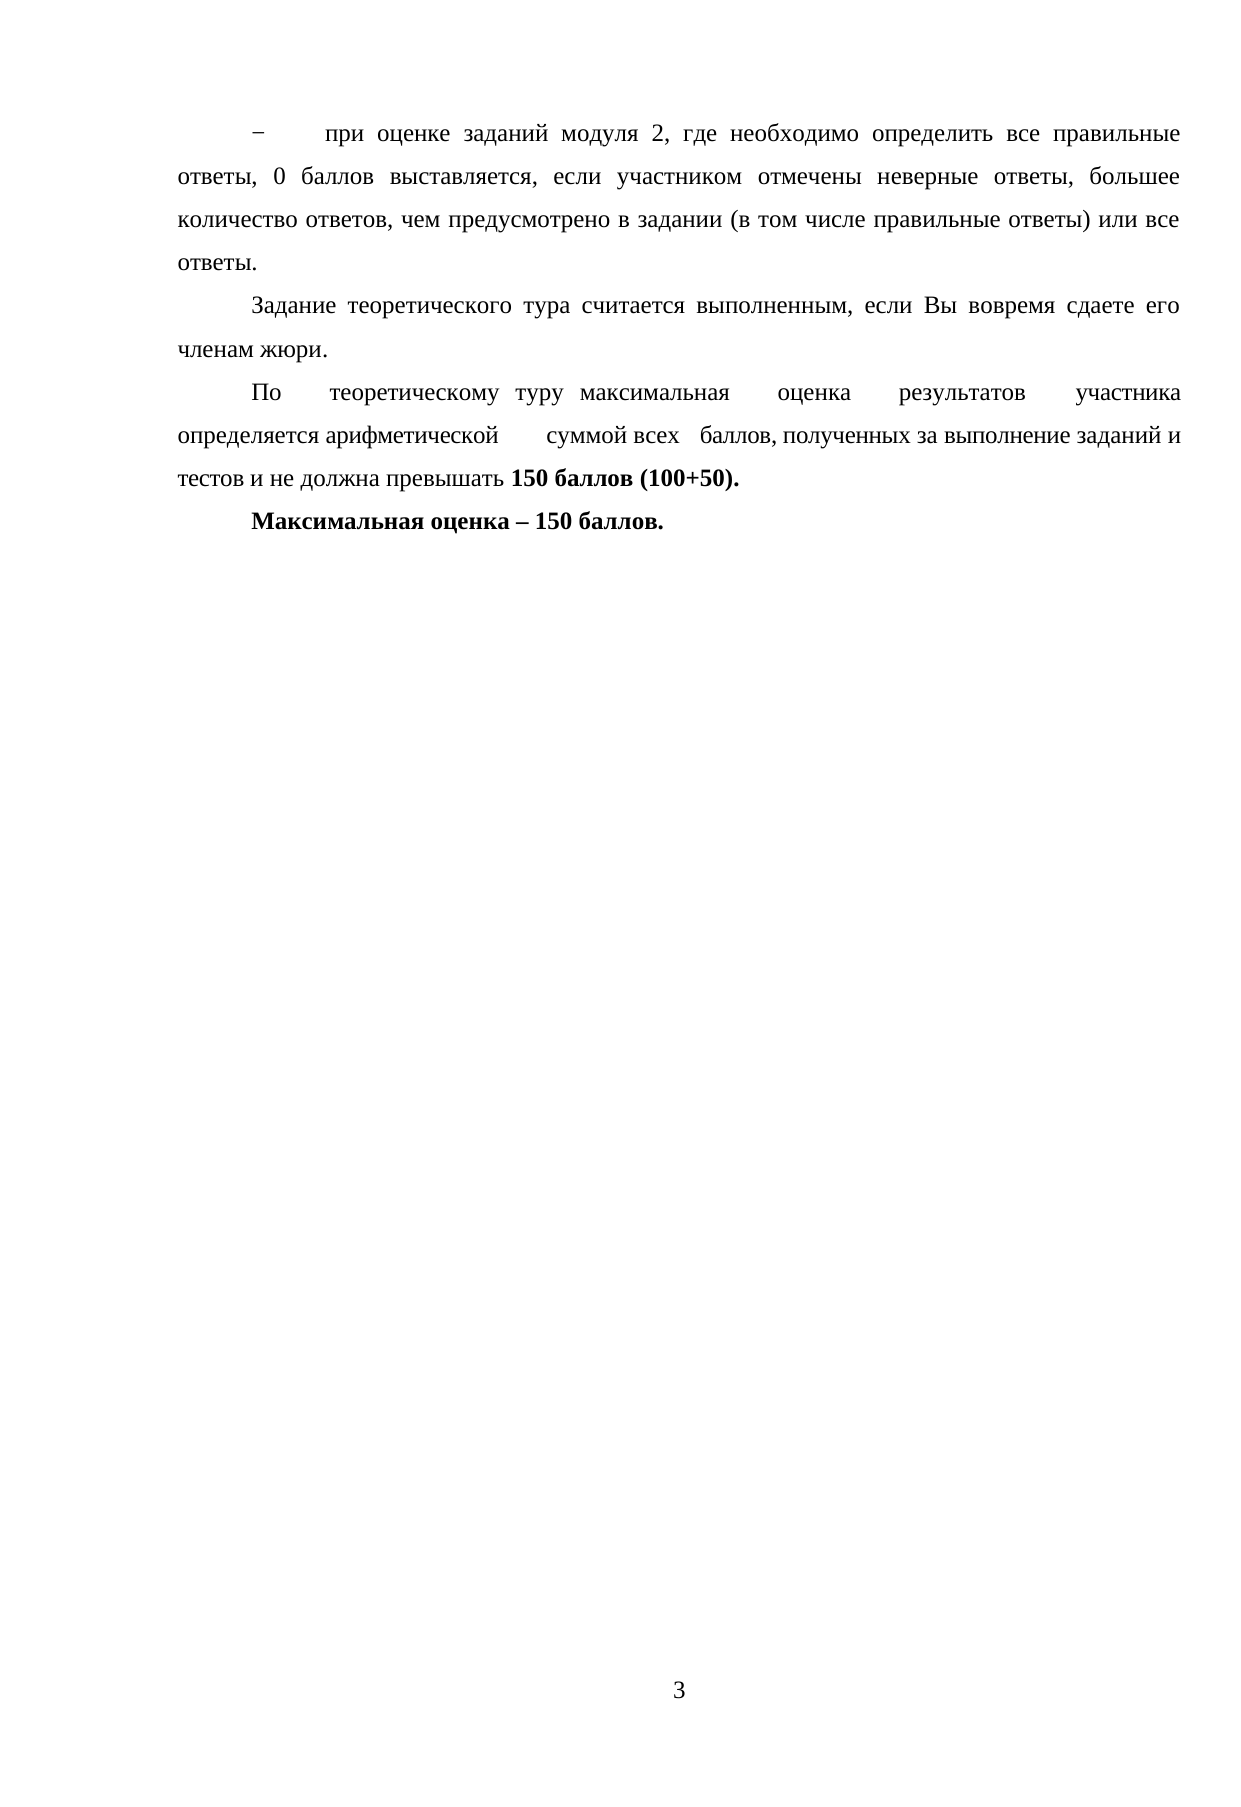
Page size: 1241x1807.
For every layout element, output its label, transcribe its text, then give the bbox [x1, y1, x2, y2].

list при оценке заданий модуля 2, где необходимо определить все правильные ответы, 0 баллов выставляется, если участником отмечены неверные ответы, большее количество ответов, чем предусмотрено в задании (в том числе правильные ответы) или все ответы. [177, 118, 1181, 276]
text Задание теоретического тура считается выполненным, если Вы вовремя сдаете его членам жюри. [177, 291, 1181, 362]
text По теоретическому туру максимальная оценка результатов участника определяется арифметической суммой всех баллов, полученных за выполнение заданий и тестов и не должна превышать 150 баллов (100+50). [177, 377, 1181, 492]
text Максимальная оценка – 150 баллов. [177, 506, 1181, 535]
